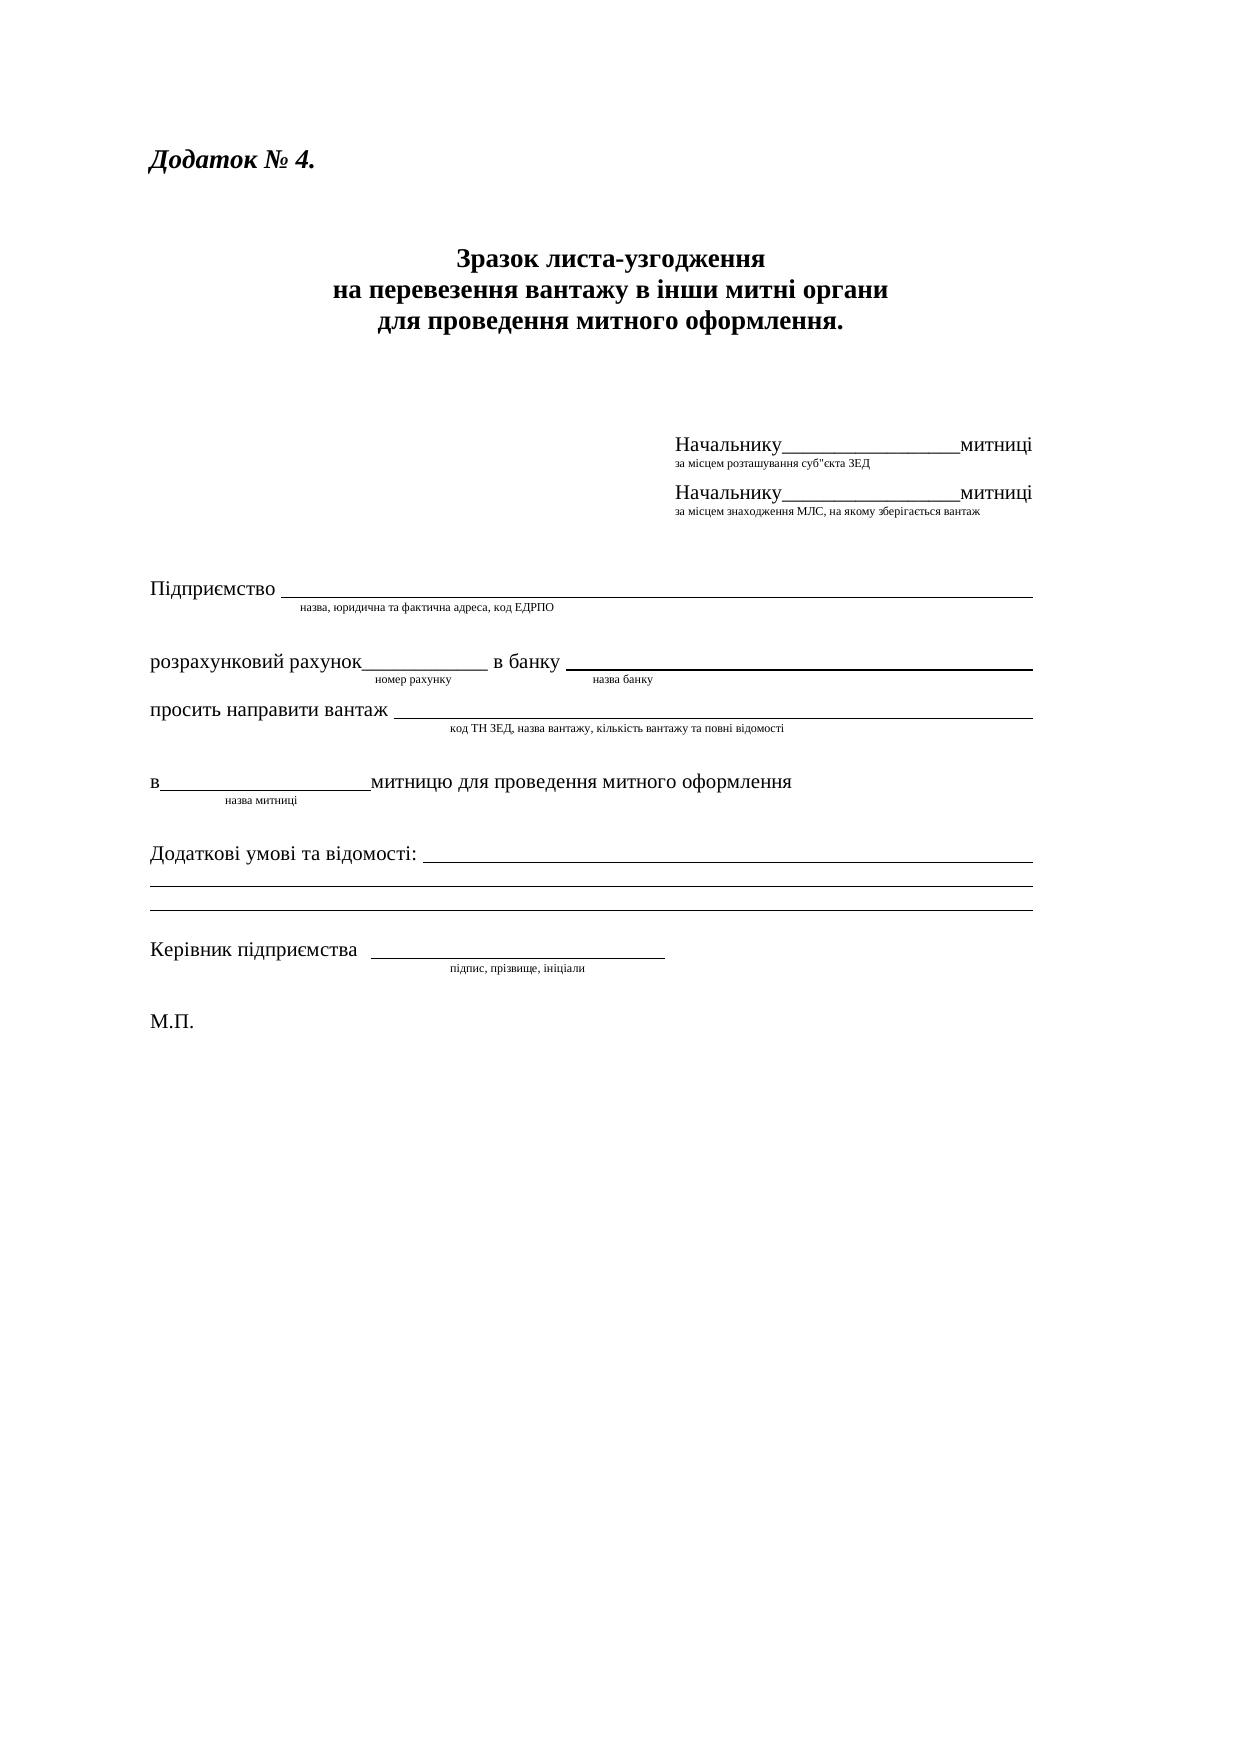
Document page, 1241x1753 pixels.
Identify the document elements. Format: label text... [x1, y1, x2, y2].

text просить направити вантаж [150, 697, 1071, 721]
text код ТН ЗЕД, назва вантажу, кількість вантажу та повні відомості [375, 721, 1071, 745]
text Підприємство [150, 576, 1071, 600]
subtitle Додаток № 4. Зразок листа-узгодження на перевезення вантажу в інши митні органи для проведення митного оформлення. [150, 143, 1071, 205]
text назва митниці [150, 793, 1071, 817]
text підпис, прізвище, ініціали [375, 961, 1071, 985]
text М.П. [150, 1009, 1071, 1033]
text розрахунковий рахунок____________ в банку [150, 648, 1071, 672]
text Начальнику_________________митниці [675, 432, 1071, 456]
text Додаткові умові та відомості: [150, 841, 1071, 913]
text за місцем розташування суб"єкта ЗЕД [675, 456, 1071, 480]
text Зразок листа-узгодження [150, 242, 1071, 273]
text за місцем знаходження МЛС, на якому зберігається вантаж [675, 504, 1071, 528]
text в митницю для проведення митного оформлення [150, 769, 1071, 793]
text на перевезення вантажу в інши митні органи [150, 273, 1071, 304]
text назва, юридична та фактична адреса, код ЕДРПО [225, 600, 1071, 624]
text номер рахунку назва банку [300, 672, 1071, 697]
text Керівник підприємства [150, 937, 1071, 961]
text Начальнику_________________митниці [675, 480, 1071, 504]
text для проведення митного оформлення. [150, 304, 1071, 336]
